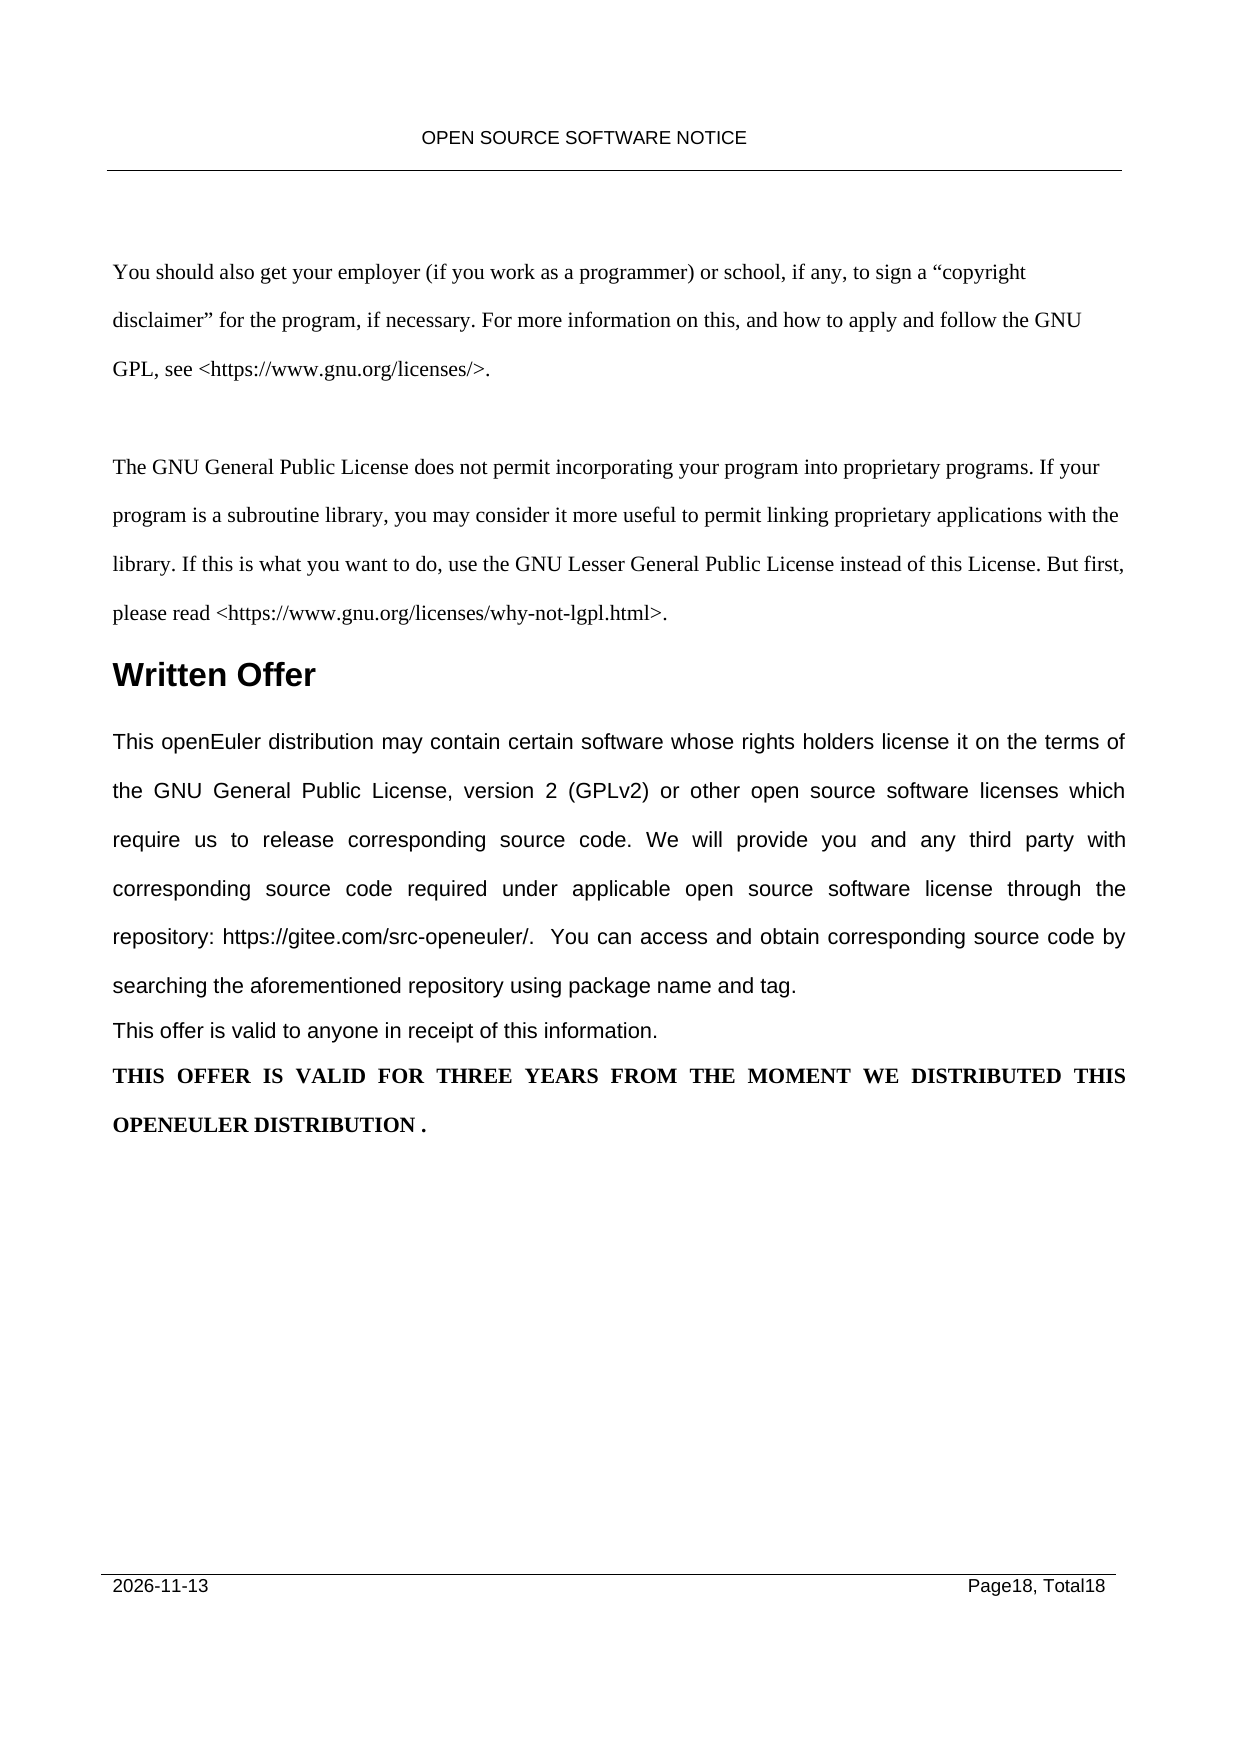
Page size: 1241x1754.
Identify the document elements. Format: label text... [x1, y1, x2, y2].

text THIS OFFER IS VALID FOR THREE YEARS FROM THE MOMENT WE DISTRIBUTED THIS OPENEULER DISTRIBUTION . [112, 1059, 1128, 1141]
text This openEuler distribution may contain certain software whose rights holders license it on the terms of the GNU General Public License, version 2 (GPLv2) or other open source software licenses which require us to release corresponding source code. We will provide you and any third party with corresponding source code required under applicable open source software license through the repository: https://gitee.com/src-openeuler/. You can access and obtain corresponding source code by searching the aforementioned repository using package name and tag. [112, 726, 1128, 1002]
text Written Offer [112, 641, 1128, 706]
text This offer is valid to anyone in receipt of this information. [112, 1014, 1128, 1047]
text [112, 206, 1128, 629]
